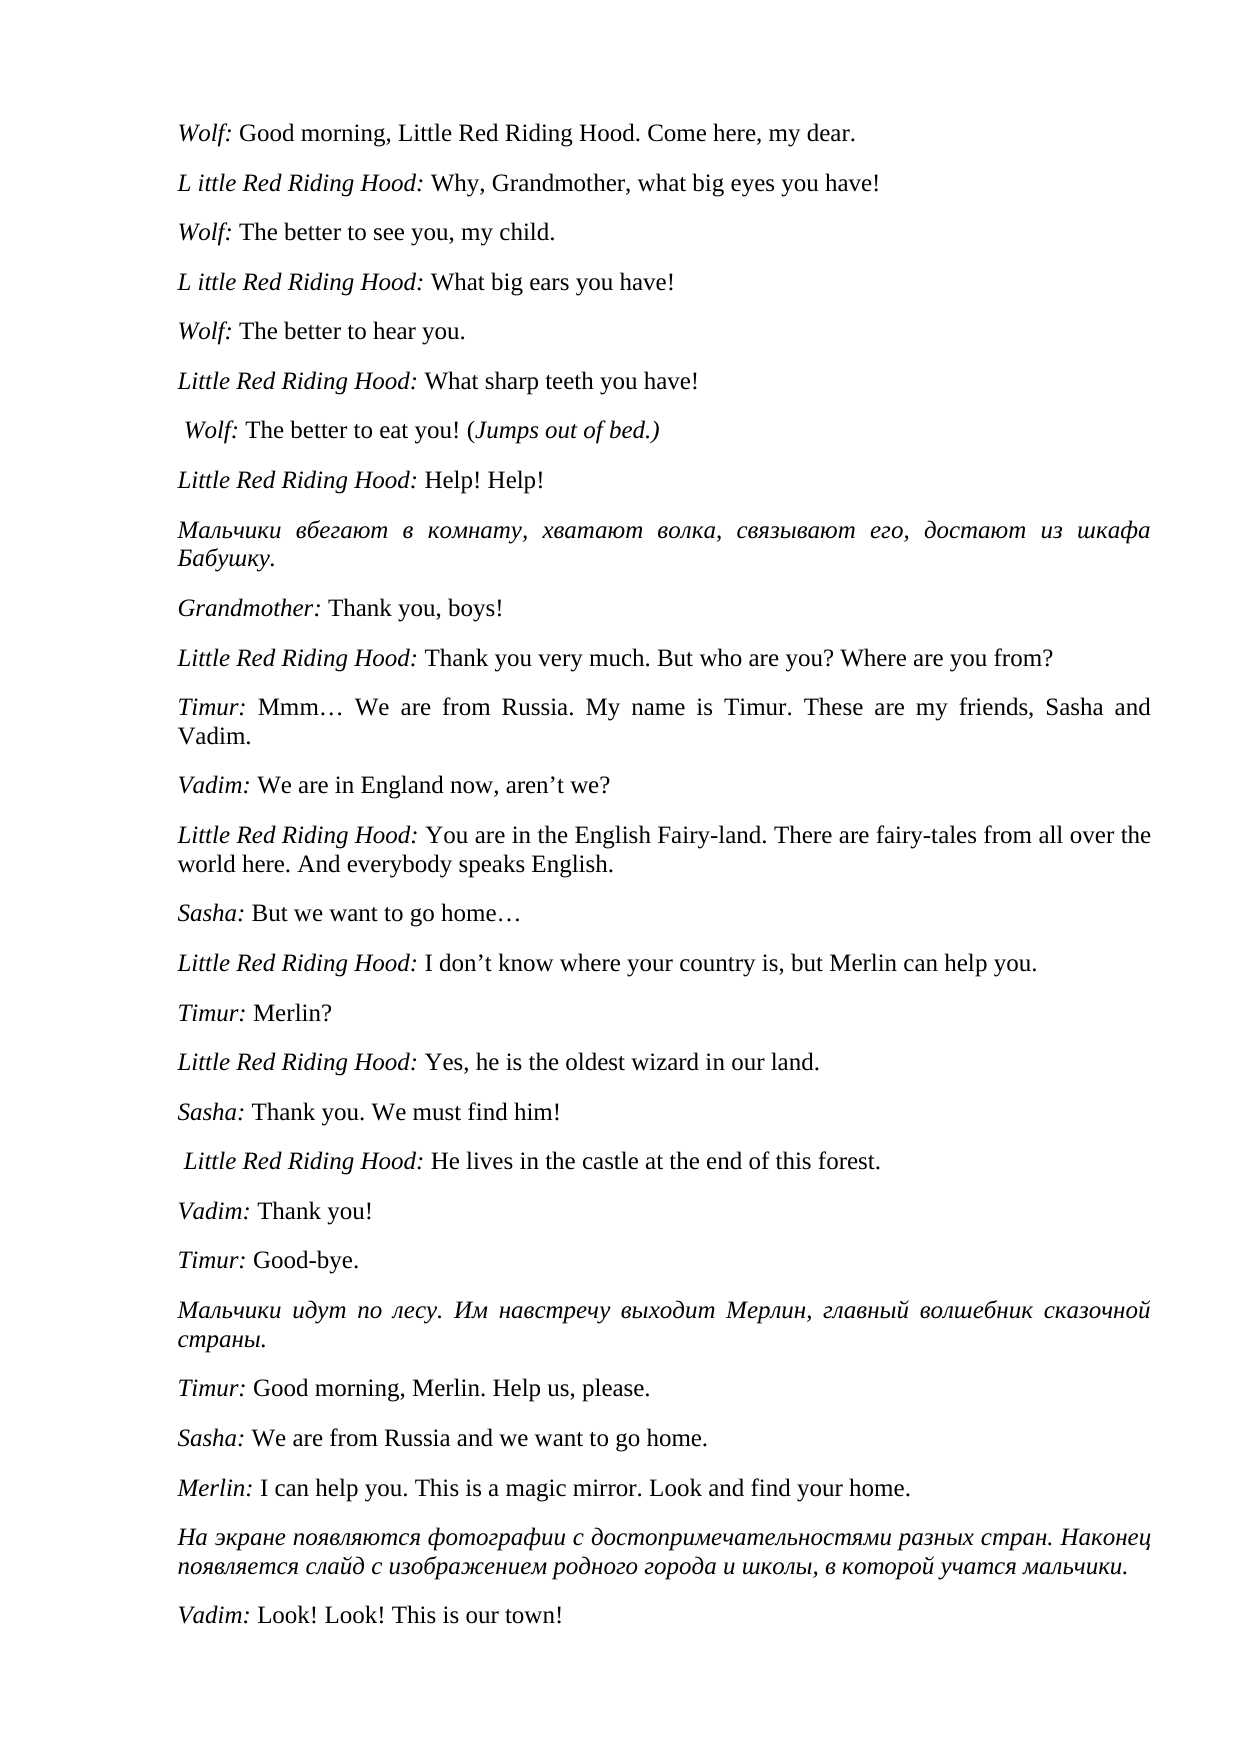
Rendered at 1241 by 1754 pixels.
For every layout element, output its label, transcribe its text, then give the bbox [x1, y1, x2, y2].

text Мальчики идут по лесу. Им навстречу выходит Мерлин, главный волшебник сказочной страны. [177, 1295, 1152, 1353]
text Grandmother: Thank you, boys! [177, 593, 1152, 622]
text Wolf: Good morning, Little Red Riding Hood. Come here, my dear. [177, 118, 1152, 147]
text Sasha: Thank you. We must find him! [177, 1097, 1152, 1126]
text Merlin: I can help you. This is a magic mirror. Look and find your home. [177, 1473, 1152, 1501]
text Sasha: But we want to go home… [177, 898, 1152, 927]
text Wolf: The better to eat you! (Jumps out of bed.) [177, 416, 1152, 444]
text Wolf: The better to hear you. [177, 316, 1152, 345]
text Wolf: The better to see you, my child. [177, 217, 1152, 246]
text На экране появляются фотографии с достопримечательностями разных стран. Наконец появляется слайд с изображением родного города и школы, в которой учатся мальчики. [177, 1522, 1152, 1580]
text Timur: Good morning, Merlin. Help us, please. [177, 1373, 1152, 1402]
text Little Red Riding Hood: Help! Help! [177, 465, 1152, 494]
text Little Red Riding Hood: What sharp teeth you have! [177, 366, 1152, 395]
text Vadim: Thank you! [177, 1196, 1152, 1225]
text Timur: Mmm… We are from Russia. My name is Timur. These are my friends, Sasha and Vadim. [177, 692, 1152, 750]
text Vadim: Look! Look! This is our town! [177, 1601, 1152, 1629]
text Timur: Good-bye. [177, 1246, 1152, 1274]
text Timur: Merlin? [177, 998, 1152, 1026]
text Little Red Riding Hood: I don’t know where your country is, but Merlin can help you. [177, 948, 1152, 977]
text Little Red Riding Hood: He lives in the castle at the end of this forest. [177, 1146, 1152, 1175]
text Little Red Riding Hood: You are in the English Fairy-land. There are fairy-tales from all over the world here. And everybody speaks English. [177, 820, 1152, 878]
text Little Red Riding Hood: Yes, he is the oldest wizard in our land. [177, 1047, 1152, 1076]
text L ittle Red Riding Hood: Why, Grandmother, what big eyes you have! [177, 168, 1152, 196]
text Sasha: We are from Russia and we want to go home. [177, 1423, 1152, 1452]
text L ittle Red Riding Hood: What big ears you have! [177, 267, 1152, 296]
text Vadim: We are in England now, aren’t we? [177, 771, 1152, 799]
text Мальчики вбегают в комнату, хватают волка, связывают его, достают из шкафа Бабушку. [177, 515, 1152, 572]
text Little Red Riding Hood: Thank you very much. But who are you? Where are you from? [177, 643, 1152, 671]
